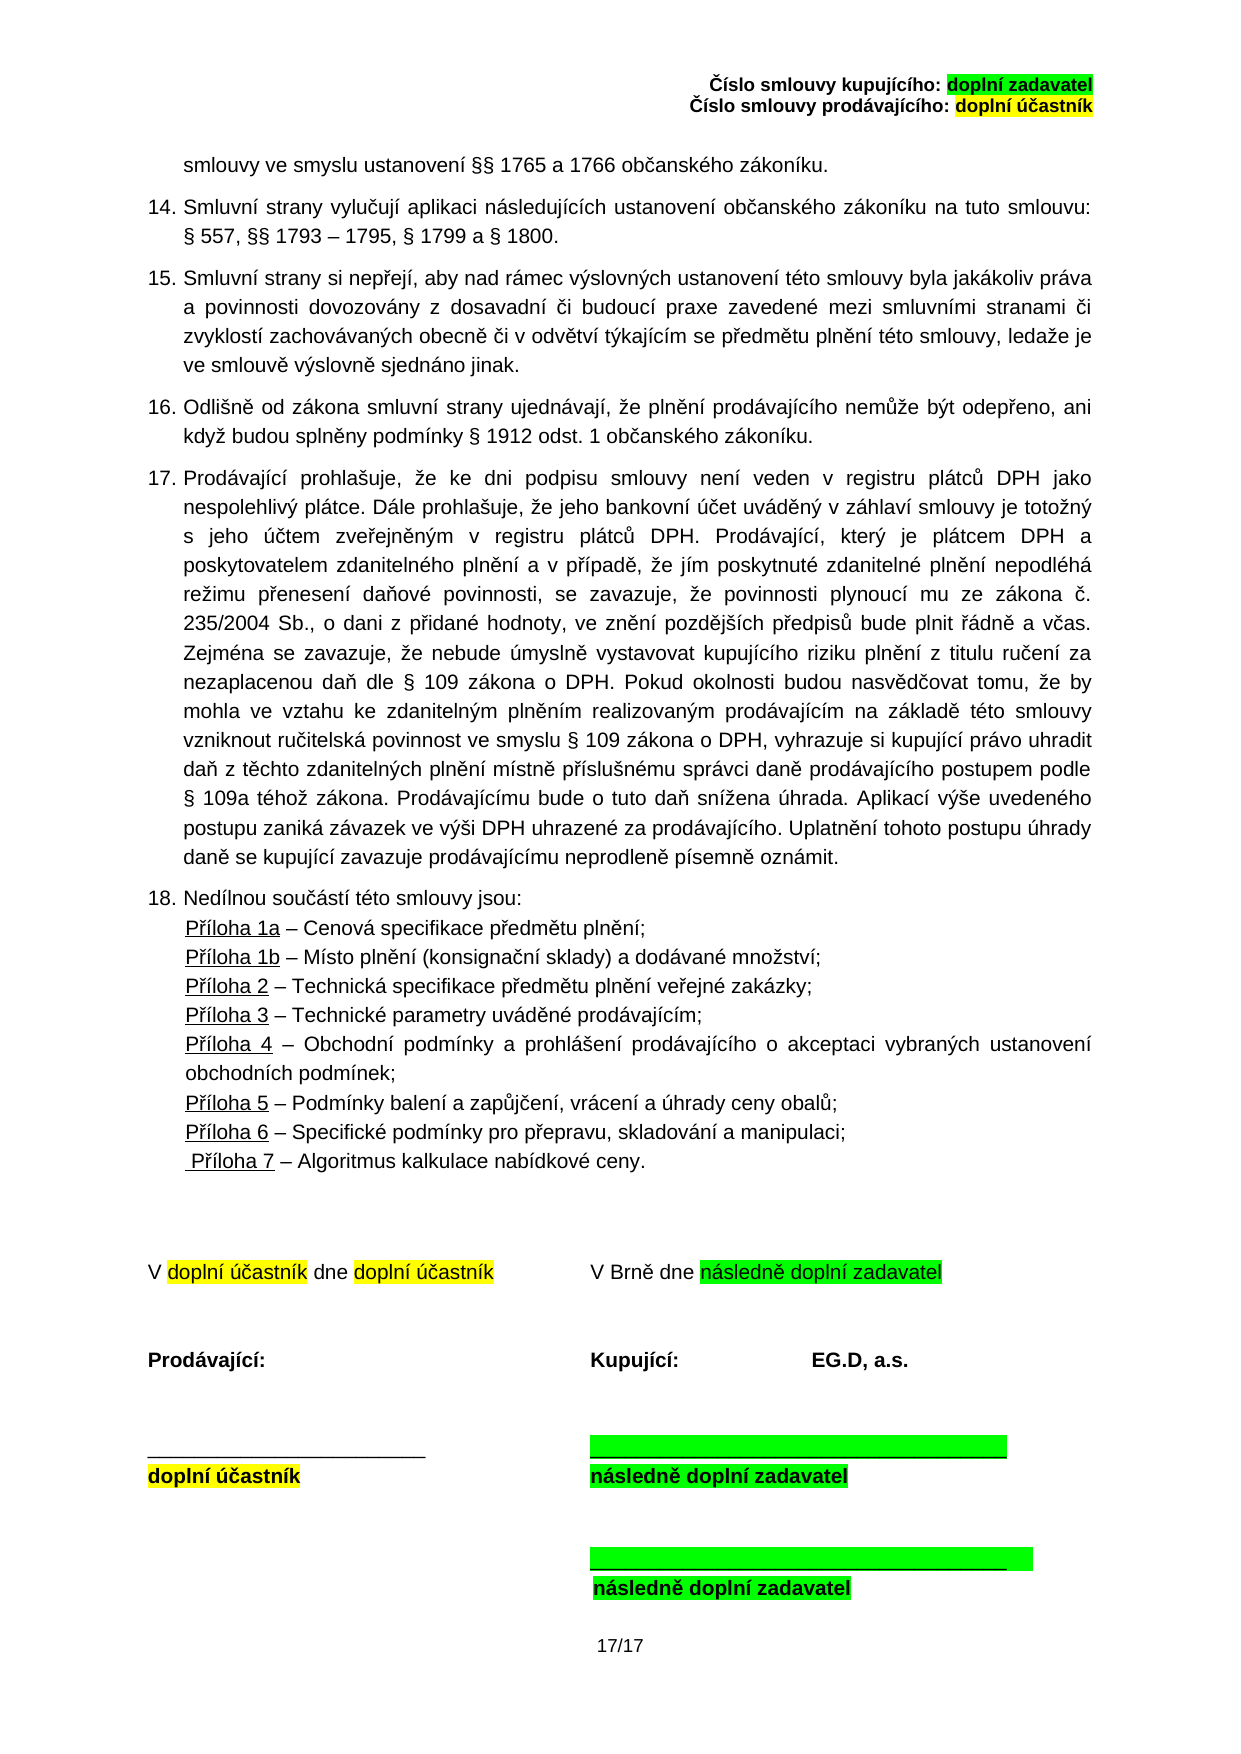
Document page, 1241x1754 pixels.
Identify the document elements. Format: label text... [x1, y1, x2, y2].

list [148, 148, 1093, 177]
text Příloha 1a – Cenová specifikace předmětu plnění; [185, 910, 1093, 939]
list Smluvní strany si nepřejí, aby nad rámec výslovných ustanovení této smlouvy byla jakákoliv práva a povinnosti dovozovány z dosavadní či budoucí praxe zavedené mezi smluvními stranami či zvyklostí zachovávaných obecně či v odvětví týkajícím se předmětu plnění této smlouvy, ledaže je ve smlouvě výslovně sjednáno jinak. [148, 260, 1093, 377]
text Příloha 1b – Místo plnění (konsignační sklady) a dodávané množství; [185, 939, 1093, 968]
text ____________________________________ [148, 1541, 1093, 1571]
text V doplní účastník dne doplní účastník V Brně dne následně doplní zadavatel [148, 1255, 1093, 1284]
text následně doplní zadavatel [148, 1571, 1093, 1600]
list Nedílnou součástí této smlouvy jsou: [148, 881, 1093, 910]
text Příloha 4 – Obchodní podmínky a prohlášení prodávajícího o akceptaci vybraných ustanovení obchodních podmínek; [185, 1027, 1093, 1085]
text ________________________ ____________________________________ [148, 1430, 1093, 1459]
list Smluvní strany vylučují aplikaci následujících ustanovení občanského zákoníku na tuto smlouvu: § 557, §§ 1793 – 1795, § 1799 a § 1800. [148, 189, 1093, 248]
text Příloha 6 – Specifické podmínky pro přepravu, skladování a manipulaci; [185, 1114, 1093, 1143]
text Příloha 3 – Technické parametry uváděné prodávajícím; [185, 998, 1093, 1027]
text doplní účastník následně doplní zadavatel [148, 1459, 1093, 1488]
text Prodávající: Kupující: EG.D, a.s. [148, 1342, 1093, 1372]
list Odlišně od zákona smluvní strany ujednávají, že plnění prodávajícího nemůže být odepřeno, ani když budou splněny podmínky § 1912 odst. 1 občanského zákoníku. [148, 389, 1093, 448]
list Prodávající prohlašuje, že ke dni podpisu smlouvy není veden v registru plátců DPH jako nespolehlivý plátce. Dále prohlašuje, že jeho bankovní účet uváděný v záhlaví smlouvy je totožný s jeho účtem zveřejněným v registru plátců DPH. Prodávající, který je plátcem DPH a poskytovatelem zdanitelného plnění a v případě, že jím poskytnuté zdanitelné plnění nepodléhá režimu přenesení daňové povinnosti, se zavazuje, že povinnosti plynoucí mu ze zákona č. 235/2004 Sb., o dani z přidané hodnoty, ve znění pozdějších předpisů bude plnit řádně a včas. Zejména se zavazuje, že nebude úmyslně vystavovat kupujícího riziku plnění z titulu ručení za nezaplacenou daň dle § 109 zákona o DPH. Pokud okolnosti budou nasvědčovat tomu, že by mohla ve vztahu ke zdanitelným plněním realizovaným prodávajícím na základě této smlouvy vzniknout ručitelská povinnost ve smyslu § 109 zákona o DPH, vyhrazuje si kupující právo uhradit daň z těchto zdanitelných plnění místně příslušnému správci daně prodávajícího postupem podle § 109a téhož zákona. Prodávajícímu bude o tuto daň snížena úhrada. Aplikací výše uvedeného postupu zaniká závazek ve výši DPH uhrazené za prodávajícího. Uplatnění tohoto postupu úhrady daně se kupující zavazuje prodávajícímu neprodleně písemně oznámit. [148, 460, 1093, 868]
text Příloha 7 – Algoritmus kalkulace nabídkové ceny. [185, 1143, 1093, 1173]
text Příloha 5 – Podmínky balení a zapůjčení, vrácení a úhrady ceny obalů; [185, 1085, 1093, 1114]
text Příloha 2 – Technická specifikace předmětu plnění veřejné zakázky; [185, 968, 1093, 998]
